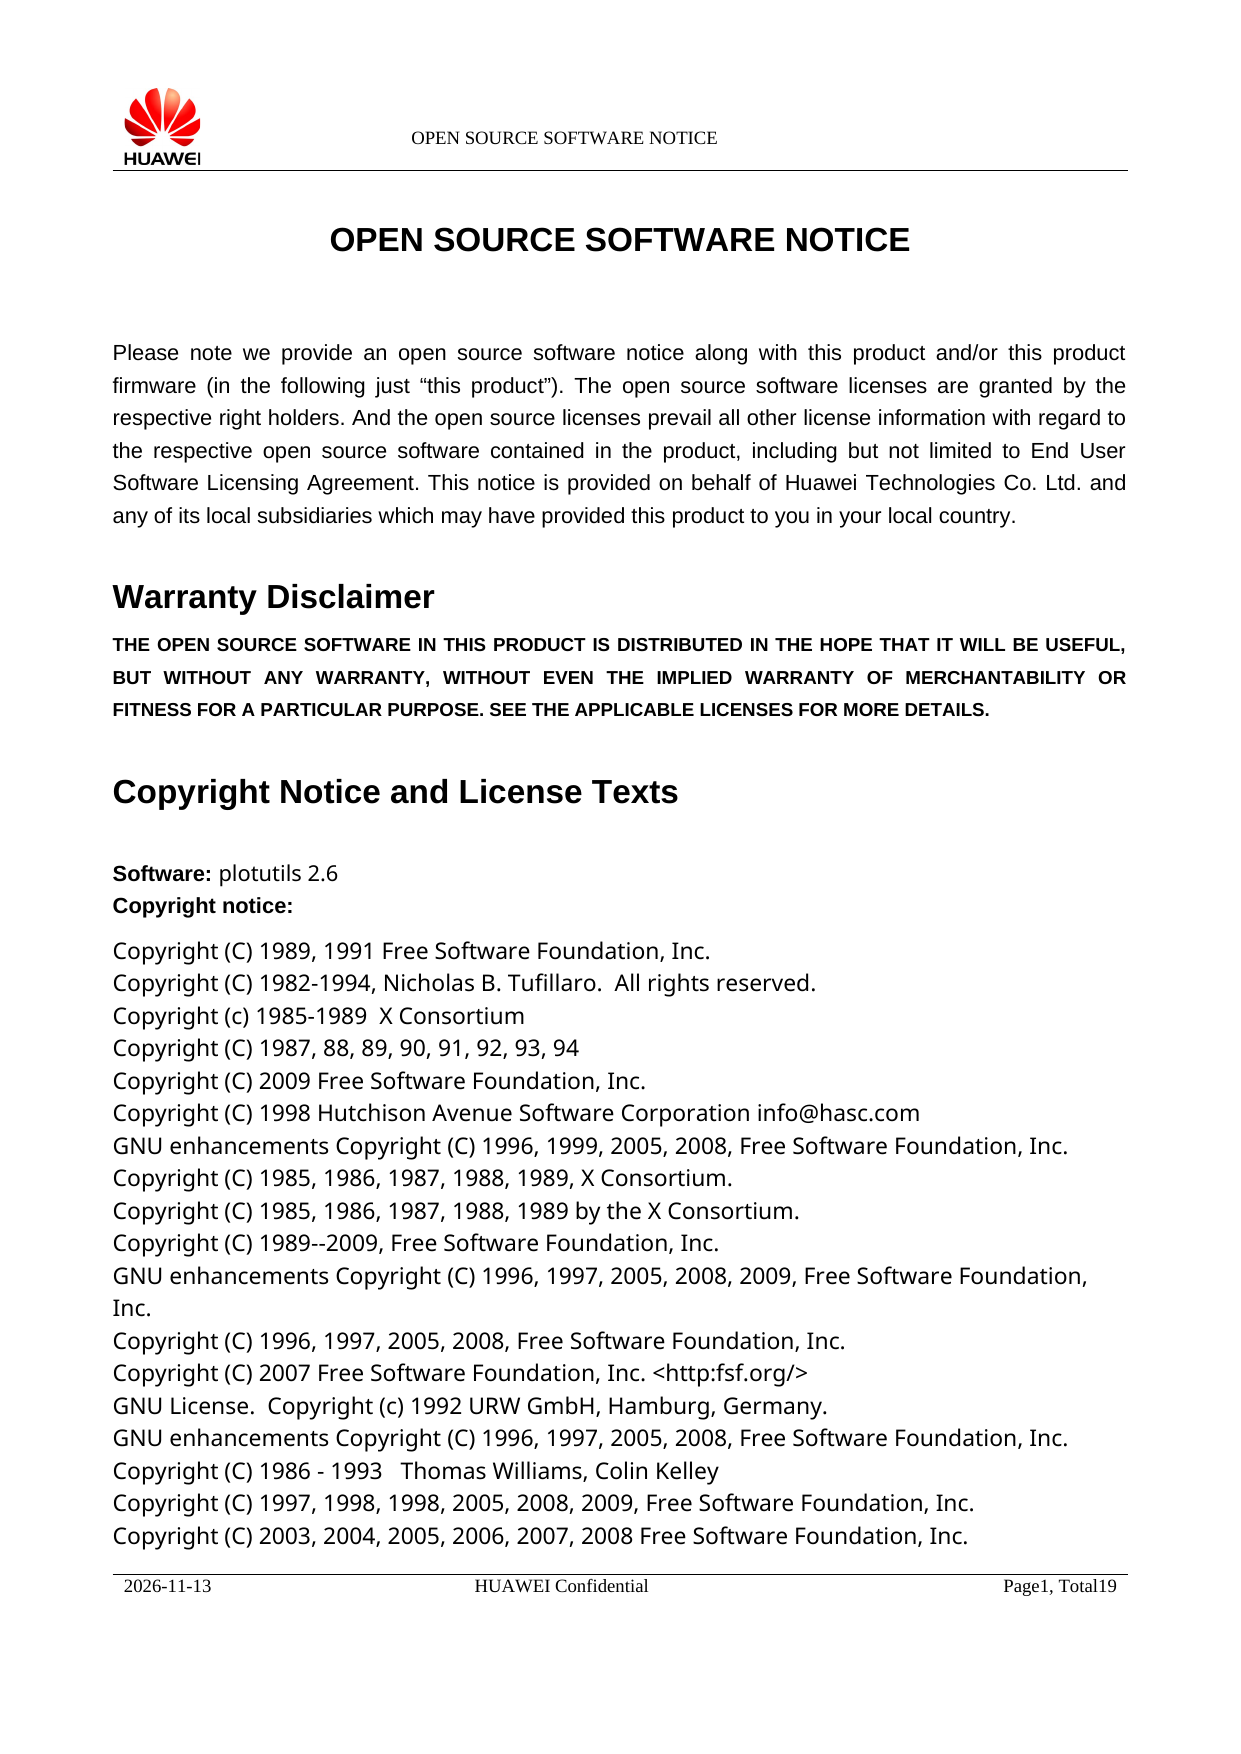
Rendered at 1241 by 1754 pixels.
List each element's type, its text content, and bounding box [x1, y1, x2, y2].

text Copyright notice: [112, 889, 1128, 921]
text Copyright Notice and License Texts [112, 759, 1128, 824]
text Warranty Disclaimer [112, 564, 1128, 629]
title Software: plotutils 2.6 [112, 856, 1128, 889]
text OPEN SOURCE SOFTWARE NOTICE [112, 206, 1128, 271]
text Please note we provide an open source software notice along with this product and/or this product firmware (in the following just “this product”). The open source software licenses are granted by the respective right holders. And the open source licenses prevail all other license information with regard to the respective open source software contained in the product, including but not limited to End User Software Licensing Agreement. This notice is provided on behalf of Huawei Technologies Co. Ltd. and any of its local subsidiaries which may have provided this product to you in your local country. [112, 336, 1128, 531]
picture [124, 88, 201, 165]
text The open source software in this product is distributed in the hope that it will be useful, but WITHOUT ANY WARRANTY, without even the implied warranty of MERCHANTABILITY or FITNESS FOR A PARTICULAR PURPOSE. See the applicable licenses for more details. [112, 629, 1128, 726]
